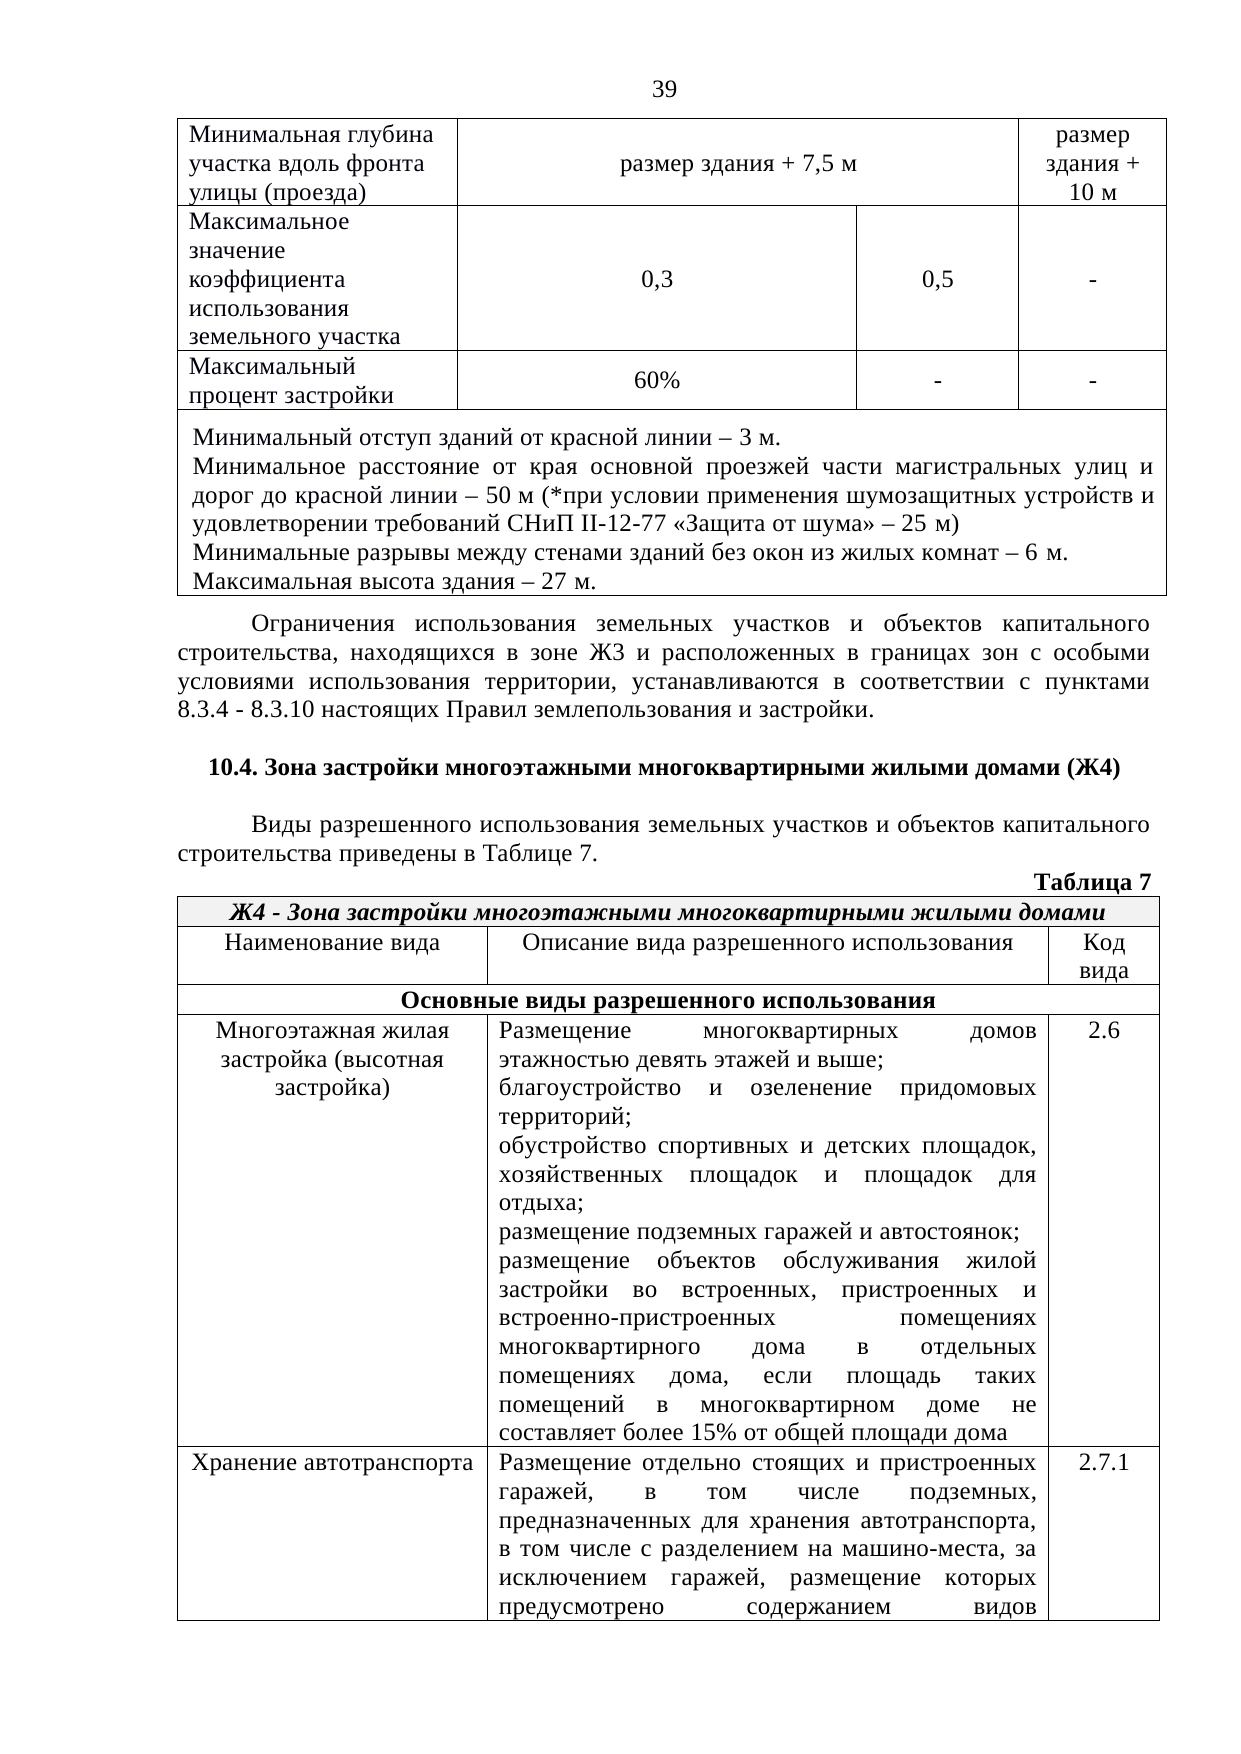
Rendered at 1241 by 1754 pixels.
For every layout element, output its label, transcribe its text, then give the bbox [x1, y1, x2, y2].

text Виды разрешенного использования земельных участков и объектов капитального строительства приведены в Таблице 7. [177, 809, 1152, 867]
table_cell Минимальная глубина участка вдоль фронта улицы (проезда) [178, 119, 457, 205]
table_cell 0,3 [458, 206, 856, 350]
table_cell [488, 1447, 1048, 1620]
table_cell 0,5 [857, 206, 1018, 350]
table_cell Минимальный отступ зданий от красной линии – . Минимальное расстояние от края основной проезжей части магистральных улиц и дорог до красной линии – (*при условии применения шумозащитных устройств и удовлетворении требований СНиП II-12-77 «Защита от шума» – ) Минимальные разрывы между стенами зданий без окон из жилых комнат – . Максимальная высота здания – . [178, 410, 1166, 595]
table_cell Наименование вида [178, 927, 487, 984]
table_cell 2.6 [1049, 1015, 1159, 1446]
table_cell Многоэтажная жилая застройка (высотная застройка) [178, 1015, 487, 1446]
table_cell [178, 1447, 487, 1620]
table_cell Код вида [1049, 927, 1159, 984]
table_cell размер здания + 7,5 м [458, 119, 1018, 205]
subtitle 10.4. Зона застройки многоэтажными многоквартирными жилыми домами (Ж4) [177, 752, 1152, 781]
table_cell Размещение многоквартирных домов этажностью девять этажей и выше; благоустройство и озеленение придомовых территорий; обустройство спортивных и детских площадок, хозяйственных площадок и площадок для отдыха; размещение подземных гаражей и автостоянок; размещение объектов обслуживания жилой застройки во встроенных, пристроенных и встроенно-пристроенных помещениях многоквартирного дома в отдельных помещениях дома, если площадь таких помещений в многоквартирном доме не составляет более 15% от общей площади дома [488, 1015, 1048, 1446]
text Ограничения использования земельных участков и объектов капитального строительства, находящихся в зоне Ж3 и расположенных в границах зон с особыми условиями использования территории, устанавливаются в соответствии с пунктами 8.3.4 - 8.3.10 настоящих Правил землепользования и застройки. [177, 608, 1152, 723]
table_cell Основные виды разрешенного использования [178, 985, 1159, 1014]
table_cell - [1019, 206, 1166, 350]
table_cell размер здания + [1019, 119, 1166, 205]
table_cell - [1019, 351, 1166, 409]
table_cell Описание вида разрешенного использования [488, 927, 1048, 984]
table_cell Максимальный процент застройки [178, 351, 457, 409]
table_cell - [857, 351, 1018, 409]
table_header Ж4 - Зона застройки многоэтажными многоквартирными жилыми домами [178, 897, 1159, 926]
table_cell 2.7.1 [1049, 1447, 1159, 1620]
table_cell 60% [458, 351, 856, 409]
text Таблица 7 [118, 867, 1152, 896]
table_cell Максимальное значение коэффициента использования земельного участка [178, 206, 457, 350]
